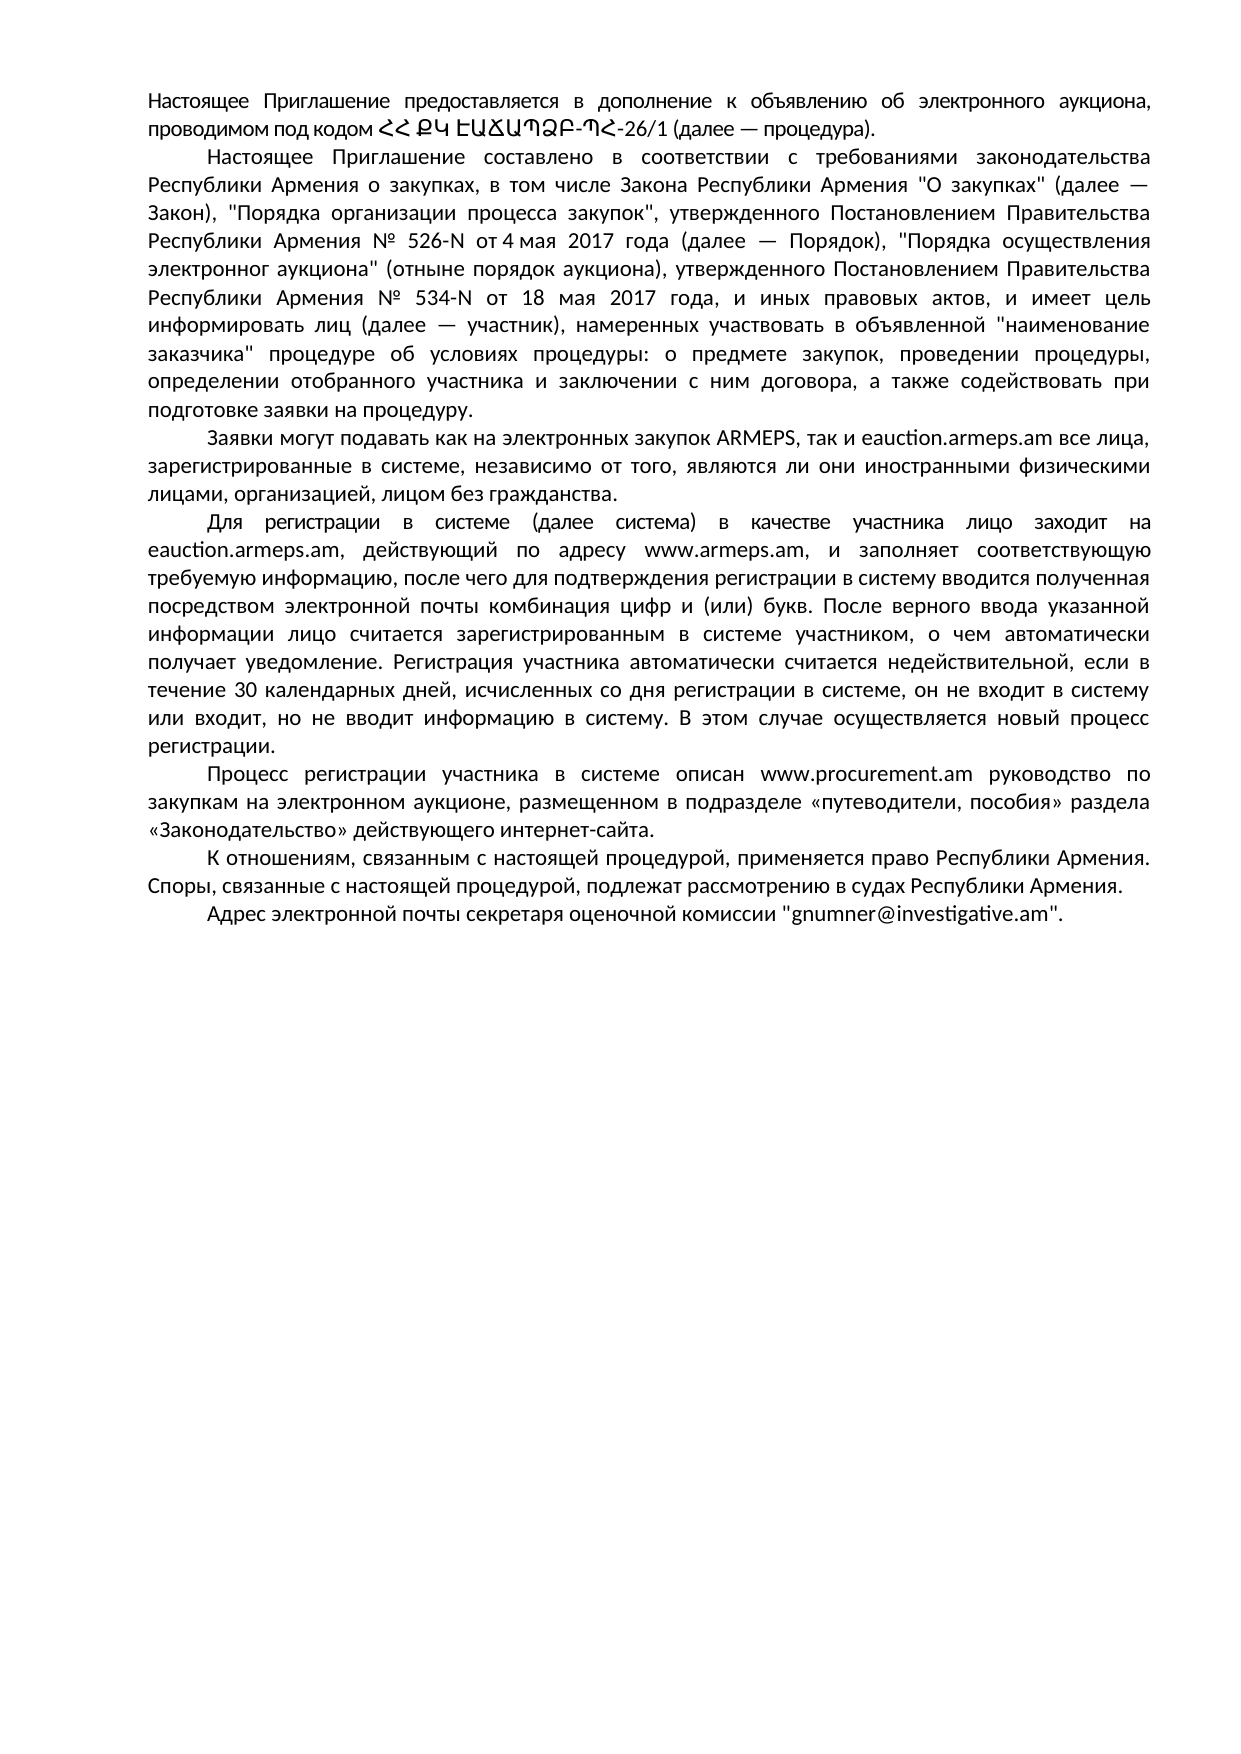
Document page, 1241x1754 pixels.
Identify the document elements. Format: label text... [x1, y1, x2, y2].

text Адрес электронной почты секретаря оценочной комиссии "gnumner@investigative.am". [148, 899, 1152, 927]
text Процесс регистрации участника в системе описан www.procurement.am руководство по закупкам на электронном аукционе, размещенном в подразделе «путеводители, пособия» раздела «Законодательство» действующего интернет-сайта. [148, 759, 1152, 843]
text Настоящее Приглашение составлено в соответствии с требованиями законодательства Республики Армения о закупках, в том числе Закона Республики Армения "О закупках" (далее — Закон), "Порядка организации процесса закупок", утвержденного Постановлением Правительства Республики Армения № 526-N от 4 мая 2017 года (далее — Порядок), "Порядка осуществления электронног аукциона" (отныне порядок аукциона), утвержденного Постановлением Правительства Республики Армения № 534-N от 18 мая 2017 года, и иных правовых актов, и имеет цель информировать лиц (далее — участник), намеренных участвовать в объявленной "наименование заказчика" процедуре об условиях процедуры: о предмете закупок, проведении процедуры, определении отобранного участника и заключении с ним договора, а также содействовать при подготовке заявки на процедуру. [148, 142, 1152, 423]
text Заявки могут подавать как на электронных закупок ARMEPS, так и eauction.armeps.am все лица, зарегистрированные в системе, независимо от того, являются ли они иностранными физическими лицами, организацией, лицом без гражданства. [148, 423, 1152, 507]
text Для регистрации в системе (далее система) в качестве участника лицо заходит на eauction.armeps.am, действующий по адресу www.armeps.am, и заполняет соответствующую требуемую информацию, после чего для подтверждения регистрации в систему вводится полученная посредством электронной почты комбинация цифр и (или) букв. После верного ввода указанной информации лицо считается зарегистрированным в системе участником, о чем автоматически получает уведомление. Регистрация участника автоматически считается недействительной, если в течение 30 календарных дней, исчисленных со дня регистрации в системе, он не входит в систему или входит, но не вводит информацию в систему. В этом случае осуществляется новый процесс регистрации. [148, 507, 1152, 759]
text Настоящее Приглашение предоставляется в дополнение к объявлению об электронного аукциона, проводимом под кодом ՀՀ ՔԿ ԷԱՃԱՊՁԲ-ՊՀ-26/1 (далее — процедура). [148, 86, 1152, 142]
text К отношениям, связанным с настоящей процедурой, применяется право Республики Армения. Споры, связанные с настоящей процедурой, подлежат рассмотрению в судах Республики Армения. [148, 843, 1152, 899]
